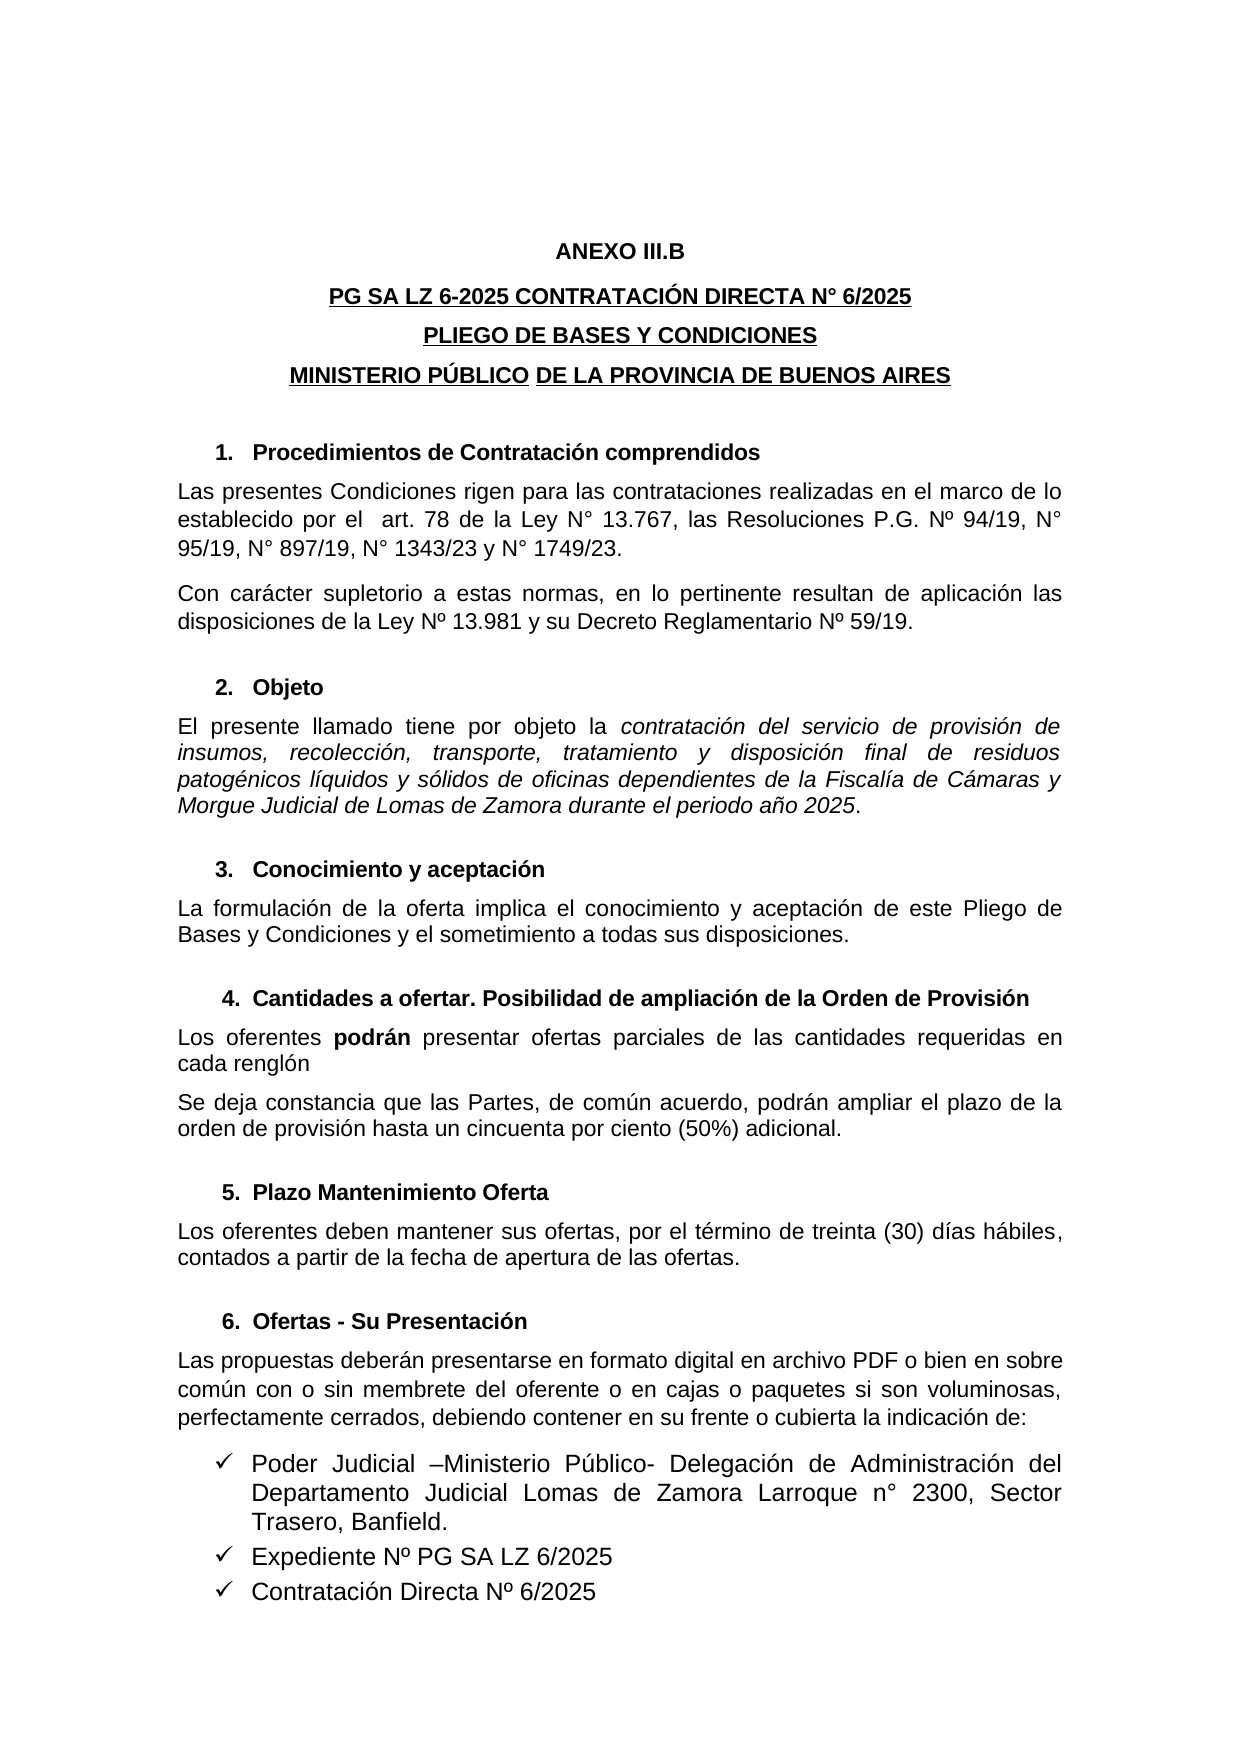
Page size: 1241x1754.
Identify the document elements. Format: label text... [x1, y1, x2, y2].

text ANEXO III.B [177, 238, 1063, 264]
subtitle MINISTERIO PÚBLICO DE BUENOS AIRES [177, 362, 1063, 388]
subtitle Ofertas - Su Presentación [222, 1308, 1063, 1334]
subtitle Conocimiento y aceptación [215, 856, 1063, 882]
subtitle Plazo Mantenimiento Oferta [222, 1179, 1063, 1206]
list Contratación Directa Nº 6/2025 [213, 1577, 1063, 1606]
subtitle Procedimientos de Contratación comprendidos [215, 439, 1063, 465]
subtitle PLIEGO DE BASES Y CONDICIONES [177, 322, 1063, 349]
text Con carácter supletorio a estas normas, en lo pertinente resultan de aplicación las disposiciones de la Ley Nº 13.981 y su Decreto Reglamentario Nº 59/19. [177, 580, 1063, 634]
list Poder Judicial –Ministerio Público- Delegación de Administración del Departamento Judicial Lomas de Zamora Larroque n° 2300, Sector Trasero, Banfield. [213, 1449, 1063, 1535]
subtitle PG SA LZ 6-2025 CONTRATACIÓN DIRECTA N° 6/2025 [177, 283, 1063, 309]
text Se deja constancia que las Partes, de común acuerdo, podrán ampliar el plazo de la orden de provisión hasta un cincuenta por ciento (50%) adicional. [177, 1089, 1063, 1142]
text El presente llamado tiene por objeto la contratación del servicio de provisión de insumos, recolección, transporte, tratamiento y disposición final de residuos patogénicos líquidos y sólidos de oficinas dependientes de la Fiscalía de Cámaras y Morgue Judicial de Lomas de Zamora durante el periodo año 2025. [177, 713, 1063, 818]
list Expediente Nº PG SA LZ 6/2025 [213, 1542, 1063, 1571]
text La formulación de la oferta implica el conocimiento y aceptación de este Pliego de Bases y Condiciones y el sometimiento a todas sus disposiciones. [177, 895, 1063, 947]
subtitle Objeto [215, 674, 1063, 700]
text Las presentes Condiciones rigen para las contrataciones realizadas en el marco de lo establecido por el art. 78 de la Ley N° 13.767, las Resoluciones P.G. Nº 94/19, N° 95/19, N° 897/19, N° 1343/23 y N° 1749/23. [177, 478, 1063, 561]
text Los oferentes deben mantener sus ofertas, por el término de treinta (30) días hábiles, contados a partir de la fecha de apertura de las ofertas. [177, 1218, 1063, 1271]
text Las propuestas deberán presentarse en formato digital en archivo PDF o bien en sobre común con o sin membrete del oferente o en cajas o paquetes si son voluminosas, perfectamente cerrados, debiendo contener en su frente o cubierta la indicación de: [177, 1347, 1063, 1430]
subtitle Cantidades a ofertar. Posibilidad de ampliación de la Orden de Provisión [222, 985, 1063, 1011]
text Los oferentes podrán presentar ofertas parciales de las cantidades requeridas en cada renglón [177, 1024, 1063, 1076]
